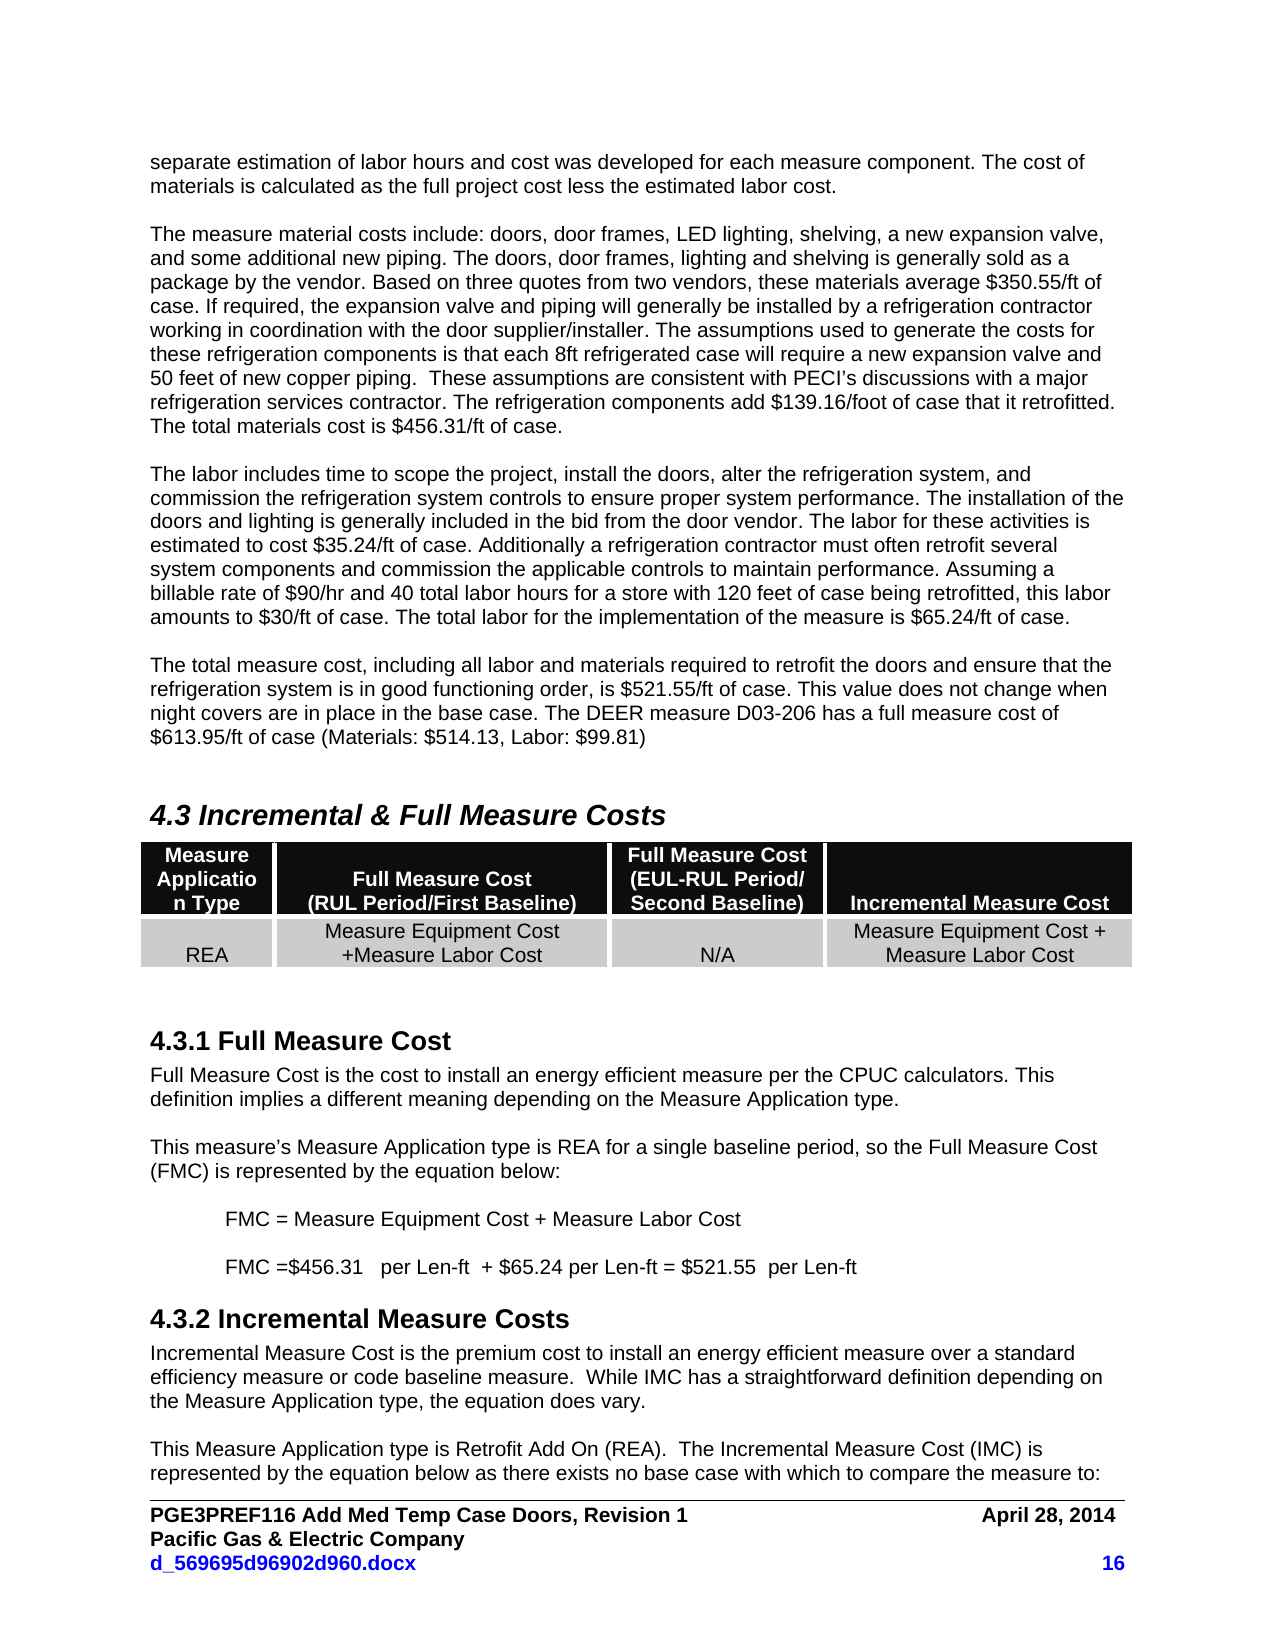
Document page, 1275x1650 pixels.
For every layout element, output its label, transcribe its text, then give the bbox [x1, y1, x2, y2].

text This Measure Application type is Retrofit Add On (REA). The Incremental Measure Cost (IMC) is represented by the equation below as there exists no base case with which to compare the measure to: [150, 1437, 1125, 1485]
table_header Measure Application Type [141, 842, 274, 914]
table_cell REA [141, 919, 272, 967]
text The total measure cost, including all labor and materials required to retrofit the doors and ensure that the refrigeration system is in good functioning order, is $521.55/ft of case. This value does not change when night covers are in place in the base case. The DEER measure D03-206 has a full measure cost of $613.95/ft of case (Materials: $514.13, Labor: $99.81) [150, 653, 1125, 749]
text The labor includes time to scope the project, install the doors, alter the refrigeration system, and commission the refrigeration system controls to ensure proper system performance. The installation of the doors and lighting is generally included in the bid from the door vendor. The labor for these activities is estimated to cost $35.24/ft of case. Additionally a refrigeration contractor must often retrofit several system components and commission the applicable controls to maintain performance. Assuming a billable rate of $90/hr and 40 total labor hours for a store with 120 feet of case being retrofitted, this labor amounts to $30/ft of case. The total labor for the implementation of the measure is $65.24/ft of case. [150, 461, 1125, 629]
text FMC =$456.31 per Len-ft + $65.24 per Len-ft = $521.55 per Len-ft [150, 1254, 1125, 1278]
table_cell Measure Equipment Cost +Measure Labor Cost [277, 919, 607, 967]
table_header Full Measure Cost (RUL Period/First Baseline) [277, 842, 609, 914]
table_cell Measure Equipment Cost + Measure Labor Cost [827, 919, 1132, 967]
text The measure material costs include: doors, door frames, LED lighting, shelving, a new expansion valve, and some additional new piping. The doors, door frames, lighting and shelving is generally sold as a package by the vendor. Based on three quotes from two vendors, these materials average $350.55/ft of case. If required, the expansion valve and piping will generally be installed by a refrigeration contractor working in coordination with the door supplier/installer. The assumptions used to generate the costs for these refrigeration components is that each 8ft refrigerated case will require a new expansion valve and 50 feet of new copper piping. These assumptions are consistent with PECI’s discussions with a major refrigeration services contractor. The refrigeration components add $139.16/foot of case that it retrofitted. The total materials cost is $456.31/ft of case. [150, 222, 1125, 437]
text FMC = Measure Equipment Cost + Measure Labor Cost [150, 1207, 1125, 1231]
text This measure’s Measure Application type is REA for a single baseline period, so the Full Measure Cost (FMC) is represented by the equation below: [150, 1135, 1125, 1183]
subtitle 4.3.1 Full Measure Cost [150, 1025, 1125, 1057]
table_header Incremental Measure Cost [827, 842, 1132, 914]
table_header Full Measure Cost (EUL-RUL Period/ Second Baseline) [612, 842, 825, 914]
text Full Measure Cost is the cost to install an energy efficient measure per the CPUC calculators. This definition implies a different meaning depending on the Measure Application type. [150, 1063, 1125, 1111]
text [150, 150, 1125, 198]
subtitle 4.3 Incremental & Full Measure Costs [150, 798, 1125, 831]
subtitle 4.3.2 Incremental Measure Costs [150, 1303, 1125, 1335]
text Incremental Measure Cost is the premium cost to install an energy efficient measure over a standard efficiency measure or code baseline measure. While IMC has a straightforward definition depending on the Measure Application type, the equation does vary. [150, 1341, 1125, 1413]
table_cell N/A [612, 919, 823, 967]
